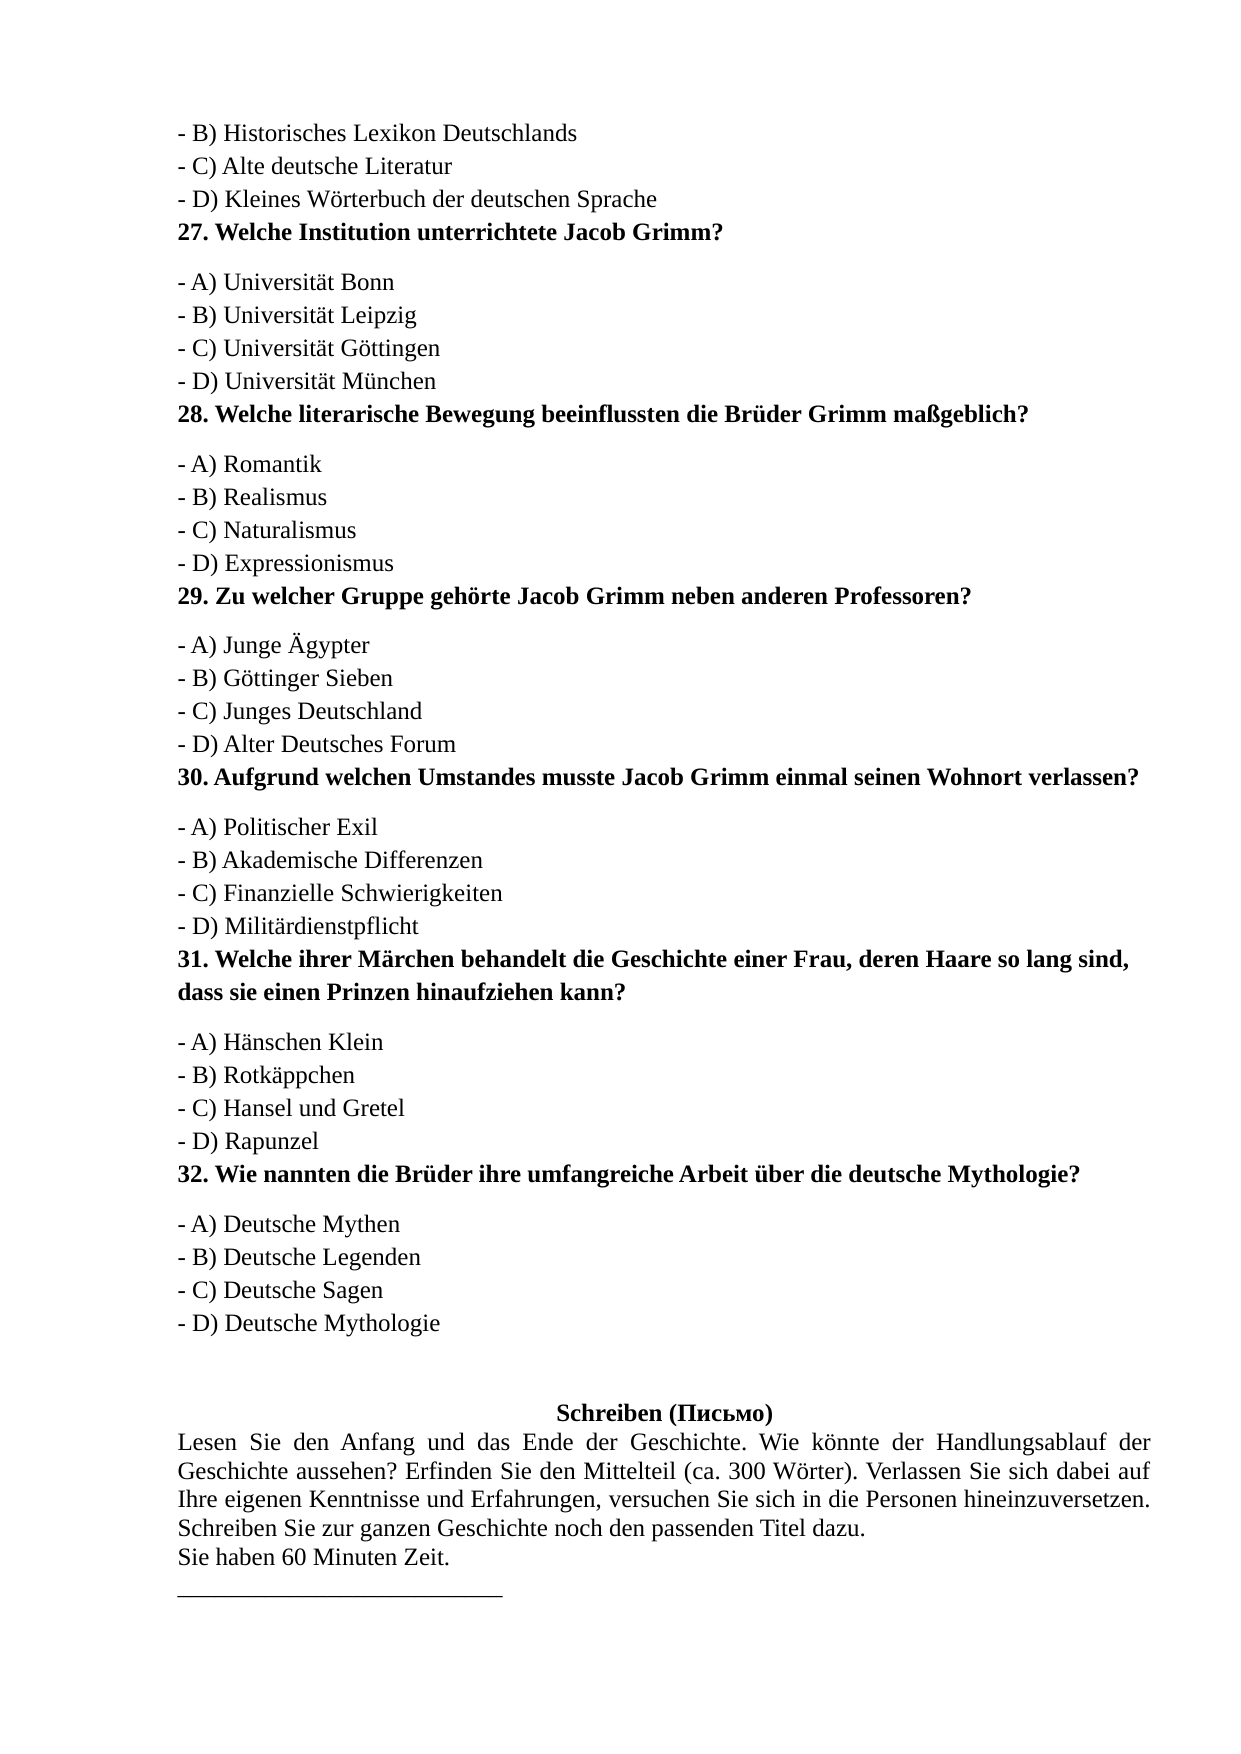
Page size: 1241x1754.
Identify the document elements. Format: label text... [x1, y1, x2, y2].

text - A) Universität Bonn [177, 267, 1152, 296]
text - A) Politischer Exil [177, 812, 1152, 841]
text - A) Junge Ägypter [177, 630, 1152, 659]
text - D) Alter Deutsches Forum [177, 729, 1152, 758]
text - B) Universität Leipzig [177, 300, 1152, 329]
text 32. Wie nannten die Brüder ihre umfangreiche Arbeit über die deutsche Mythologie? [177, 1159, 1152, 1188]
text Schreiben (Письмо) [177, 1398, 1152, 1427]
text - C) Hansel und Gretel [177, 1093, 1152, 1122]
text - D) Expressionismus [177, 548, 1152, 576]
text - A) Romantik [177, 449, 1152, 477]
text 27. Welche Institution unterrichtete Jacob Grimm? [177, 217, 1152, 246]
text - D) Militärdienstpflicht [177, 911, 1152, 940]
text - B) Göttinger Sieben [177, 663, 1152, 692]
text Lesen Sie den Anfang und das Ende der Geschichte. Wie könnte der Handlungsablauf der Geschichte aussehen? Erfinden Sie den Mittelteil (ca. 300 Wörter). Verlassen Sie sich dabei auf Ihre eigenen Kenntnisse und Erfahrungen, versuchen Sie sich in die Personen hineinzuversetzen. Schreiben Sie zur ganzen Geschichte noch den passenden Titel dazu. [177, 1427, 1152, 1542]
text - B) Akademische Differenzen [177, 845, 1152, 874]
text - C) Universität Göttingen [177, 333, 1152, 362]
text - C) Alte deutsche Literatur [177, 151, 1152, 180]
text - C) Naturalismus [177, 515, 1152, 543]
text __________________________ [177, 1571, 1152, 1599]
text - A) Deutsche Mythen [177, 1209, 1152, 1237]
text - D) Kleines Wörterbuch der deutschen Sprache [177, 184, 1152, 213]
text - B) Rotkäppchen [177, 1060, 1152, 1089]
text - B) Realismus [177, 482, 1152, 510]
text - C) Junges Deutschland [177, 696, 1152, 725]
text - B) Deutsche Legenden [177, 1242, 1152, 1271]
text - D) Universität München [177, 366, 1152, 395]
text 31. Welche ihrer Märchen behandelt die Geschichte einer Frau, deren Haare so lang sind, dass sie einen Prinzen hinaufziehen kann? [177, 944, 1152, 1006]
text - C) Deutsche Sagen [177, 1275, 1152, 1303]
text Sie haben 60 Minuten Zeit. [177, 1542, 1152, 1571]
text - A) Hänschen Klein [177, 1027, 1152, 1056]
text 30. Aufgrund welchen Umstandes musste Jacob Grimm einmal seinen Wohnort verlassen? [177, 762, 1152, 791]
text 28. Welche literarische Bewegung beeinflussten die Brüder Grimm maßgeblich? [177, 399, 1152, 428]
text - D) Deutsche Mythologie [177, 1308, 1152, 1337]
text - B) Historisches Lexikon Deutschlands [177, 118, 1152, 147]
text - D) Rapunzel [177, 1126, 1152, 1155]
text - C) Finanzielle Schwierigkeiten [177, 878, 1152, 907]
text 29. Zu welcher Gruppe gehörte Jacob Grimm neben anderen Professoren? [177, 581, 1152, 609]
